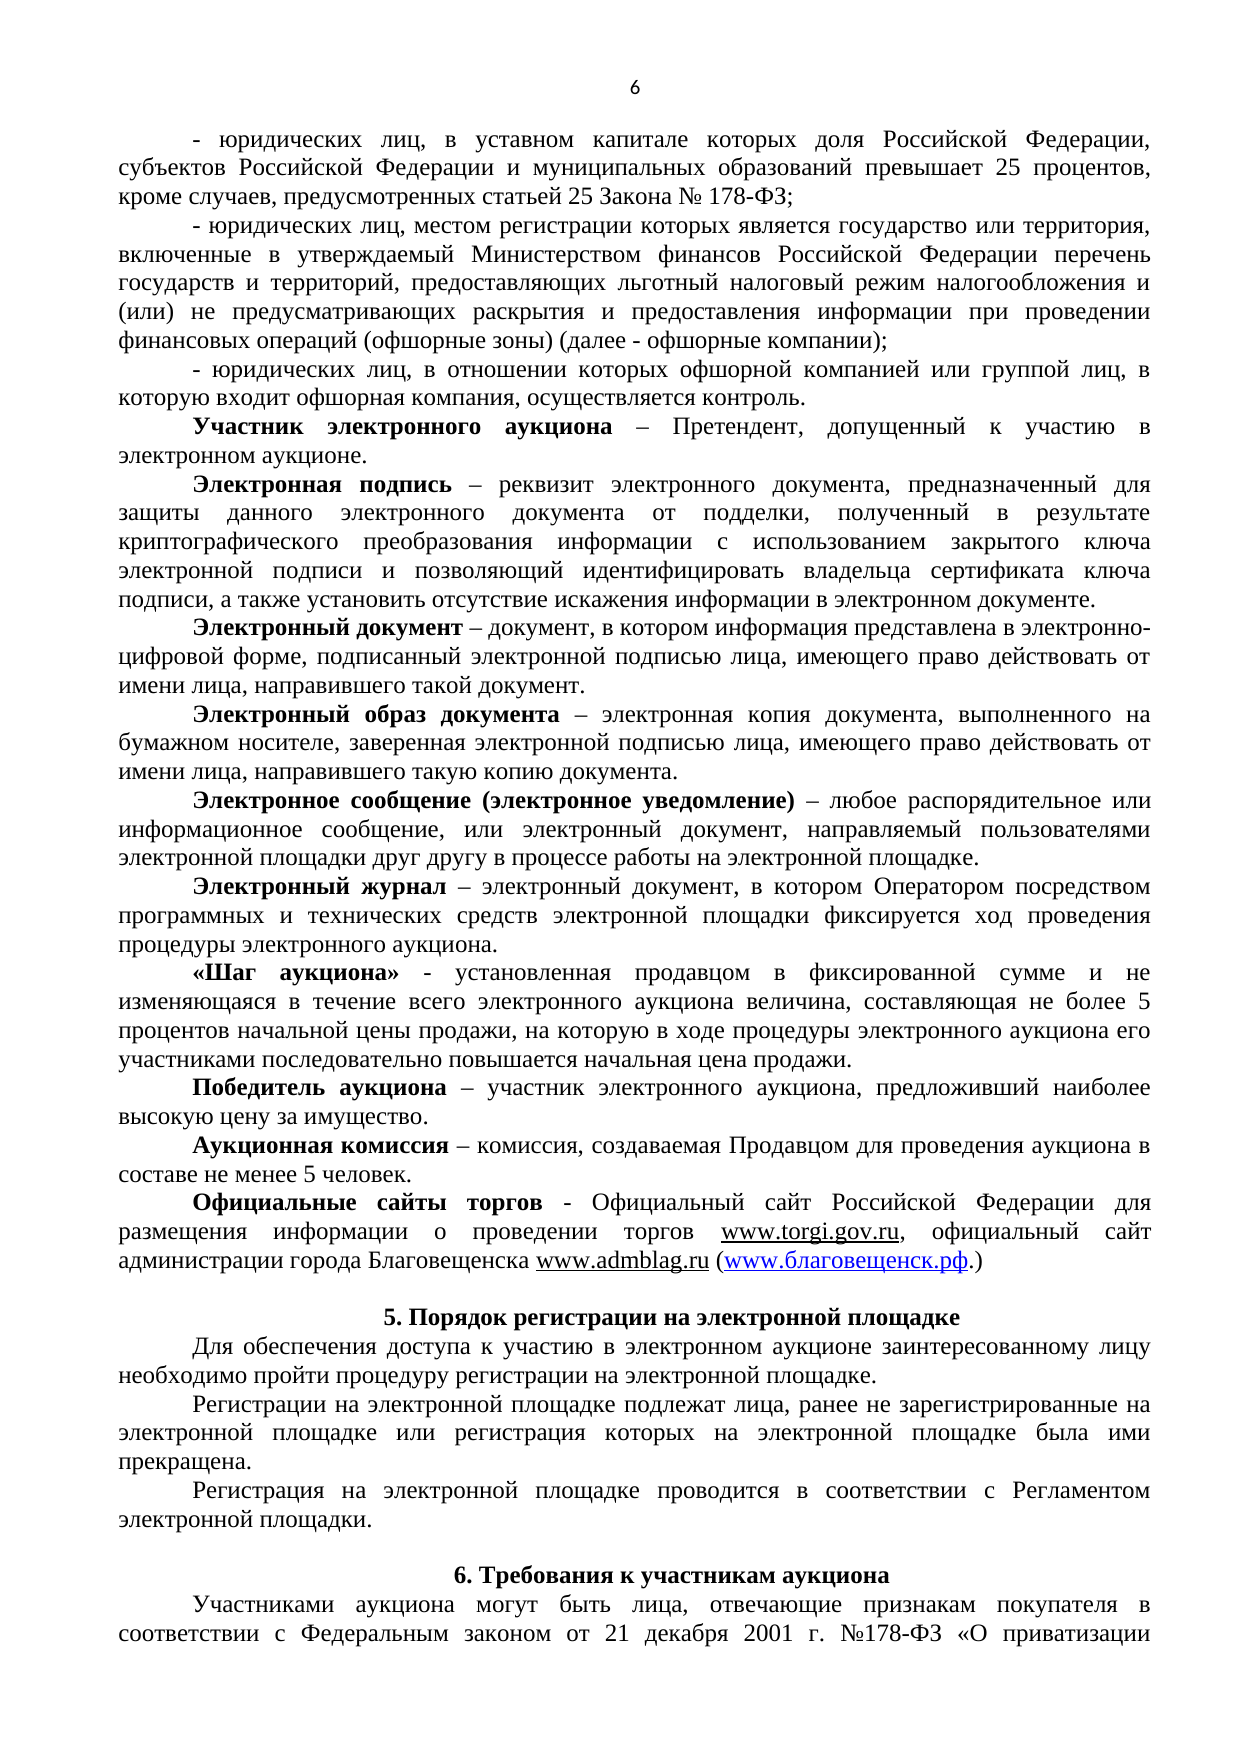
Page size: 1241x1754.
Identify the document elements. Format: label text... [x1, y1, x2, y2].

text Электронное сообщение (электронное уведомление) – любое распорядительное или информационное сообщение, или электронный документ, направляемый пользователями электронной площадки друг другу в процессе работы на электронной площадке. [118, 785, 1152, 871]
text Для обеспечения доступа к участию в электронном аукционе заинтересованному лицу необходимо пройти процедуру регистрации на электронной площадке. [118, 1331, 1152, 1389]
text Аукционная комиссия – комиссия, создаваемая Продавцом для проведения аукциона в составе не менее 5 человек. [118, 1130, 1152, 1187]
text - юридических лиц, в уставном капитале которых доля Российской Федерации, субъектов Российской Федерации и муниципальных образований превышает 25 процентов, кроме случаев, предусмотренных статьей 25 Закона № 178-ФЗ; [118, 124, 1152, 210]
text Электронный документ – документ, в котором информация представлена в электронно-цифровой форме, подписанный электронной подписью лица, имеющего право действовать от имени лица, направившего такой документ. [118, 612, 1152, 699]
text Регистрация на электронной площадке проводится в соответствии с Регламентом электронной площадки. [118, 1475, 1152, 1532]
text - юридических лиц, в отношении которых офшорной компанией или группой лиц, в которую входит офшорная компания, осуществляется контроль. [118, 354, 1152, 411]
text Участник электронного аукциона – Претендент, допущенный к участию в электронном аукционе. [118, 411, 1152, 469]
text - юридических лиц, местом регистрации которых является государство или территория, включенные в утверждаемый Министерством финансов Российской Федерации перечень государств и территорий, предоставляющих льготный налоговый режим налогообложения и (или) не предусматривающих раскрытия и предоставления информации при проведении финансовых операций (офшорные зоны) (далее - офшорные компании); [118, 210, 1152, 354]
text 5. Порядок регистрации на электронной площадке [118, 1302, 1152, 1331]
text Электронный образ документа – электронная копия документа, выполненного на бумажном носителе, заверенная электронной подписью лица, имеющего право действовать от имени лица, направившего такую копию документа. [118, 699, 1152, 785]
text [118, 1589, 1152, 1647]
text Победитель аукциона – участник электронного аукциона, предложивший наиболее высокую цену за имущество. [118, 1072, 1152, 1130]
text 6. Требования к участникам аукциона [118, 1560, 1152, 1589]
text Официальные сайты торгов - Официальный сайт Российской Федерации для размещения информации о проведении торгов www.torgi.gov.ru, официальный сайт администрации города Благовещенска www.admblag.ru (www.благовещенск.рф.) [118, 1187, 1152, 1274]
text Электронная подпись – реквизит электронного документа, предназначенный для защиты данного электронного документа от подделки, полученный в результате криптографического преобразования информации с использованием закрытого ключа электронной подписи и позволяющий идентифицировать владельца сертификата ключа подписи, а также установить отсутствие искажения информации в электронном документе. [118, 469, 1152, 612]
text Электронный журнал – электронный документ, в котором Оператором посредством программных и технических средств электронной площадки фиксируется ход проведения процедуры электронного аукциона. [118, 871, 1152, 957]
text Регистрации на электронной площадке подлежат лица, ранее не зарегистрированные на электронной площадке или регистрация которых на электронной площадке была ими прекращена. [118, 1389, 1152, 1475]
text «Шаг аукциона» - установленная продавцом в фиксированной сумме и не изменяющаяся в течение всего электронного аукциона величина, составляющая не более 5 процентов начальной цены продажи, на которую в ходе процедуры электронного аукциона его участниками последовательно повышается начальная цена продажи. [118, 957, 1152, 1072]
